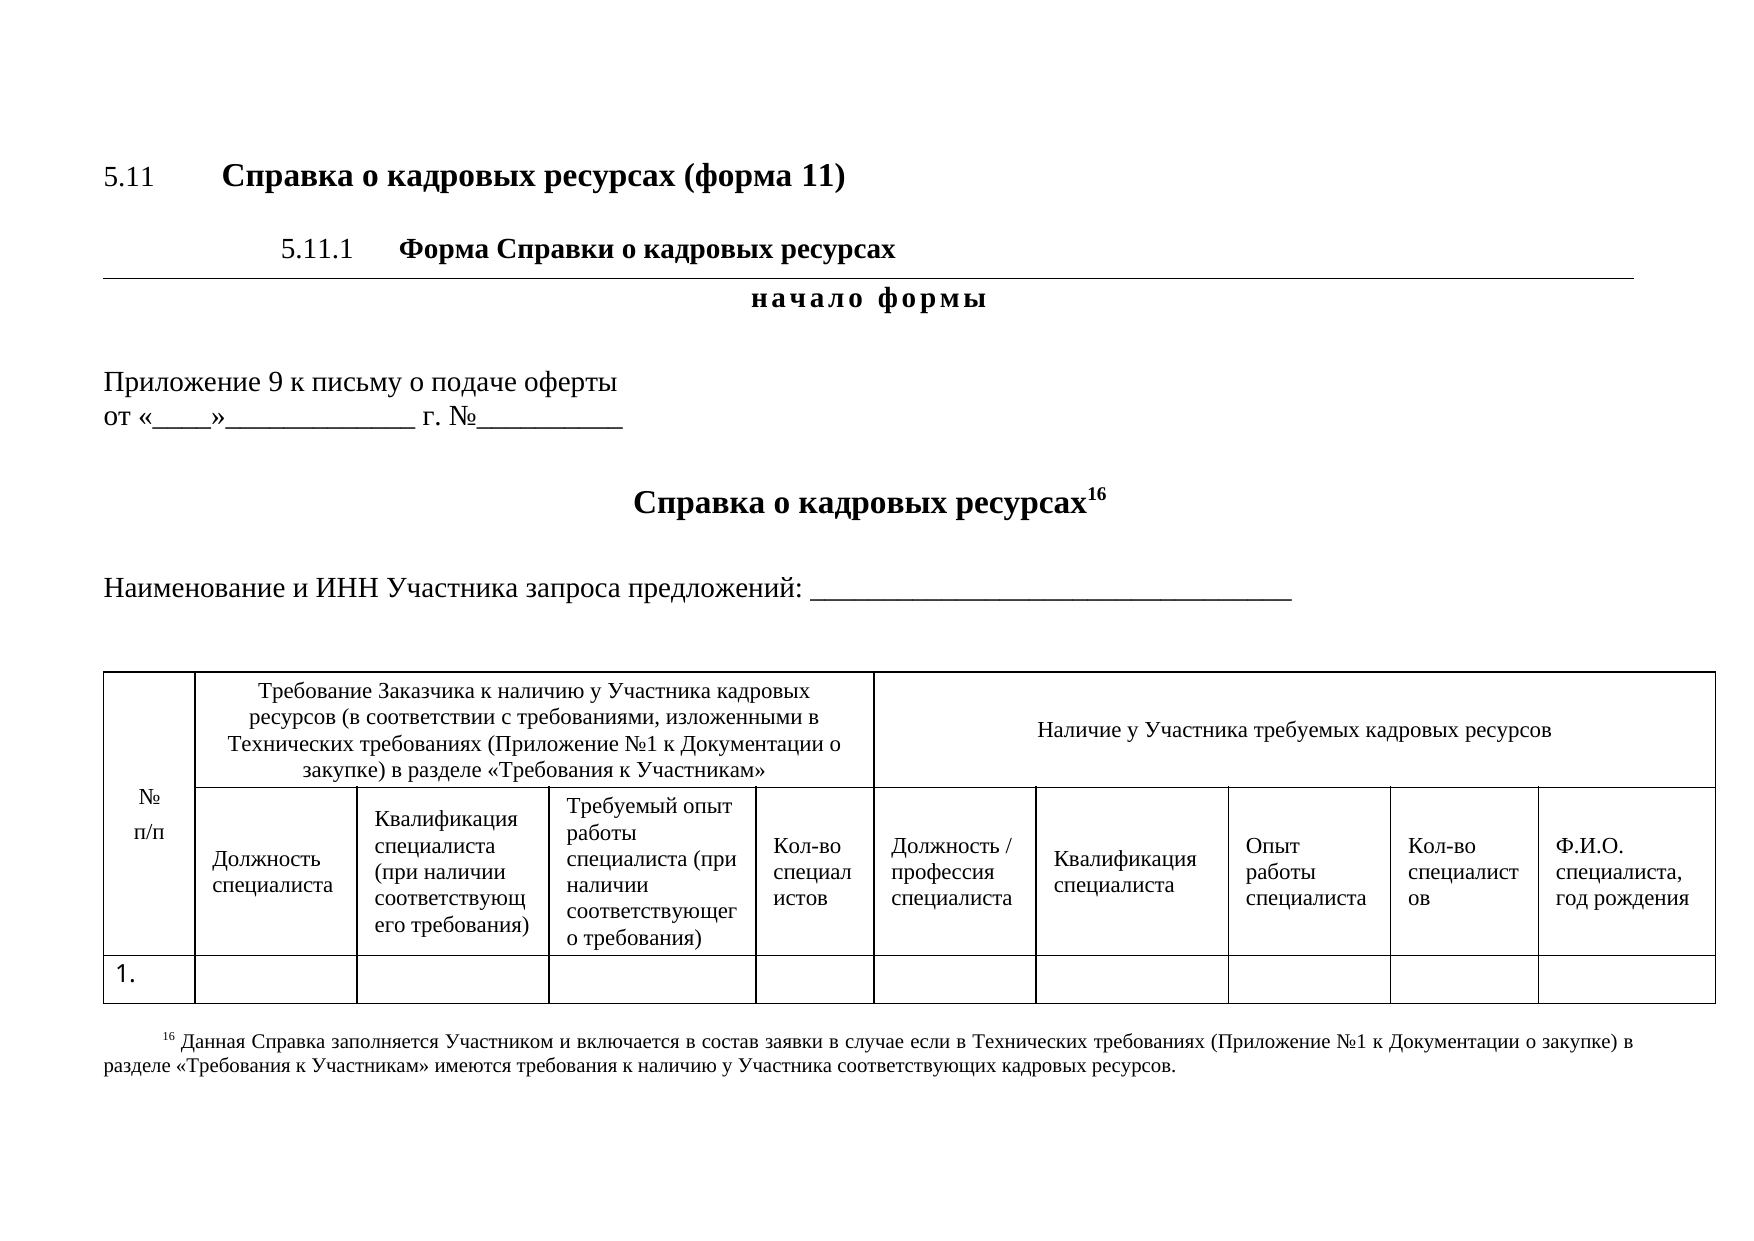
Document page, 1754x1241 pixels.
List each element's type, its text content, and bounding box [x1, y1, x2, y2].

table_cell [104, 956, 194, 1003]
table_header Требование Заказчика к наличию у Участника кадровых ресурсов (в соответствии с требованиями, изложенными в Технических требованиях (Приложение №1 к Документации о закупке) в разделе «Требования к Участникам» [196, 673, 873, 786]
table_cell Квалификация специалиста [1037, 788, 1228, 954]
table_cell [1229, 956, 1390, 1003]
text Справка о кадровых ресурсах [103, 482, 1636, 520]
table_cell Ф.И.О. специалиста, год рождения [1539, 788, 1715, 954]
text Форма Справки о кадровых ресурсах [221, 231, 1636, 265]
text Приложение 9 к письму о подаче оферты от «____»_____________ г. №__________ [103, 364, 1636, 432]
table_cell [1037, 956, 1228, 1003]
table_cell [1539, 956, 1715, 1003]
table_cell [757, 956, 873, 1003]
table_cell Кол-во специалистов [1391, 788, 1538, 954]
table_header Наличие у Участника требуемых кадровых ресурсов [875, 673, 1715, 786]
table_cell Требуемый опыт работы специалиста (при наличии соответствующего требования) [550, 788, 755, 954]
table_cell [875, 956, 1035, 1003]
table_cell Опыт работы специалиста [1229, 788, 1390, 954]
table_header № п/п [104, 673, 194, 954]
table_cell Квалификация специалиста (при наличии соответствующего требования) [358, 788, 548, 954]
subtitle Справка о кадровых ресурсах (форма 11) [103, 156, 1636, 194]
table_cell [550, 956, 755, 1003]
table_cell Должность / профессия специалиста [875, 788, 1035, 954]
text начало формы [103, 279, 1634, 314]
table_cell [196, 956, 356, 1003]
table_cell Кол-во специалистов [757, 788, 873, 954]
table_cell Должность специалиста [196, 788, 356, 954]
table_cell [358, 956, 548, 1003]
text Наименование и ИНН Участника запроса предложений: _________________________________ [103, 571, 1636, 604]
table_cell [1391, 956, 1538, 1003]
